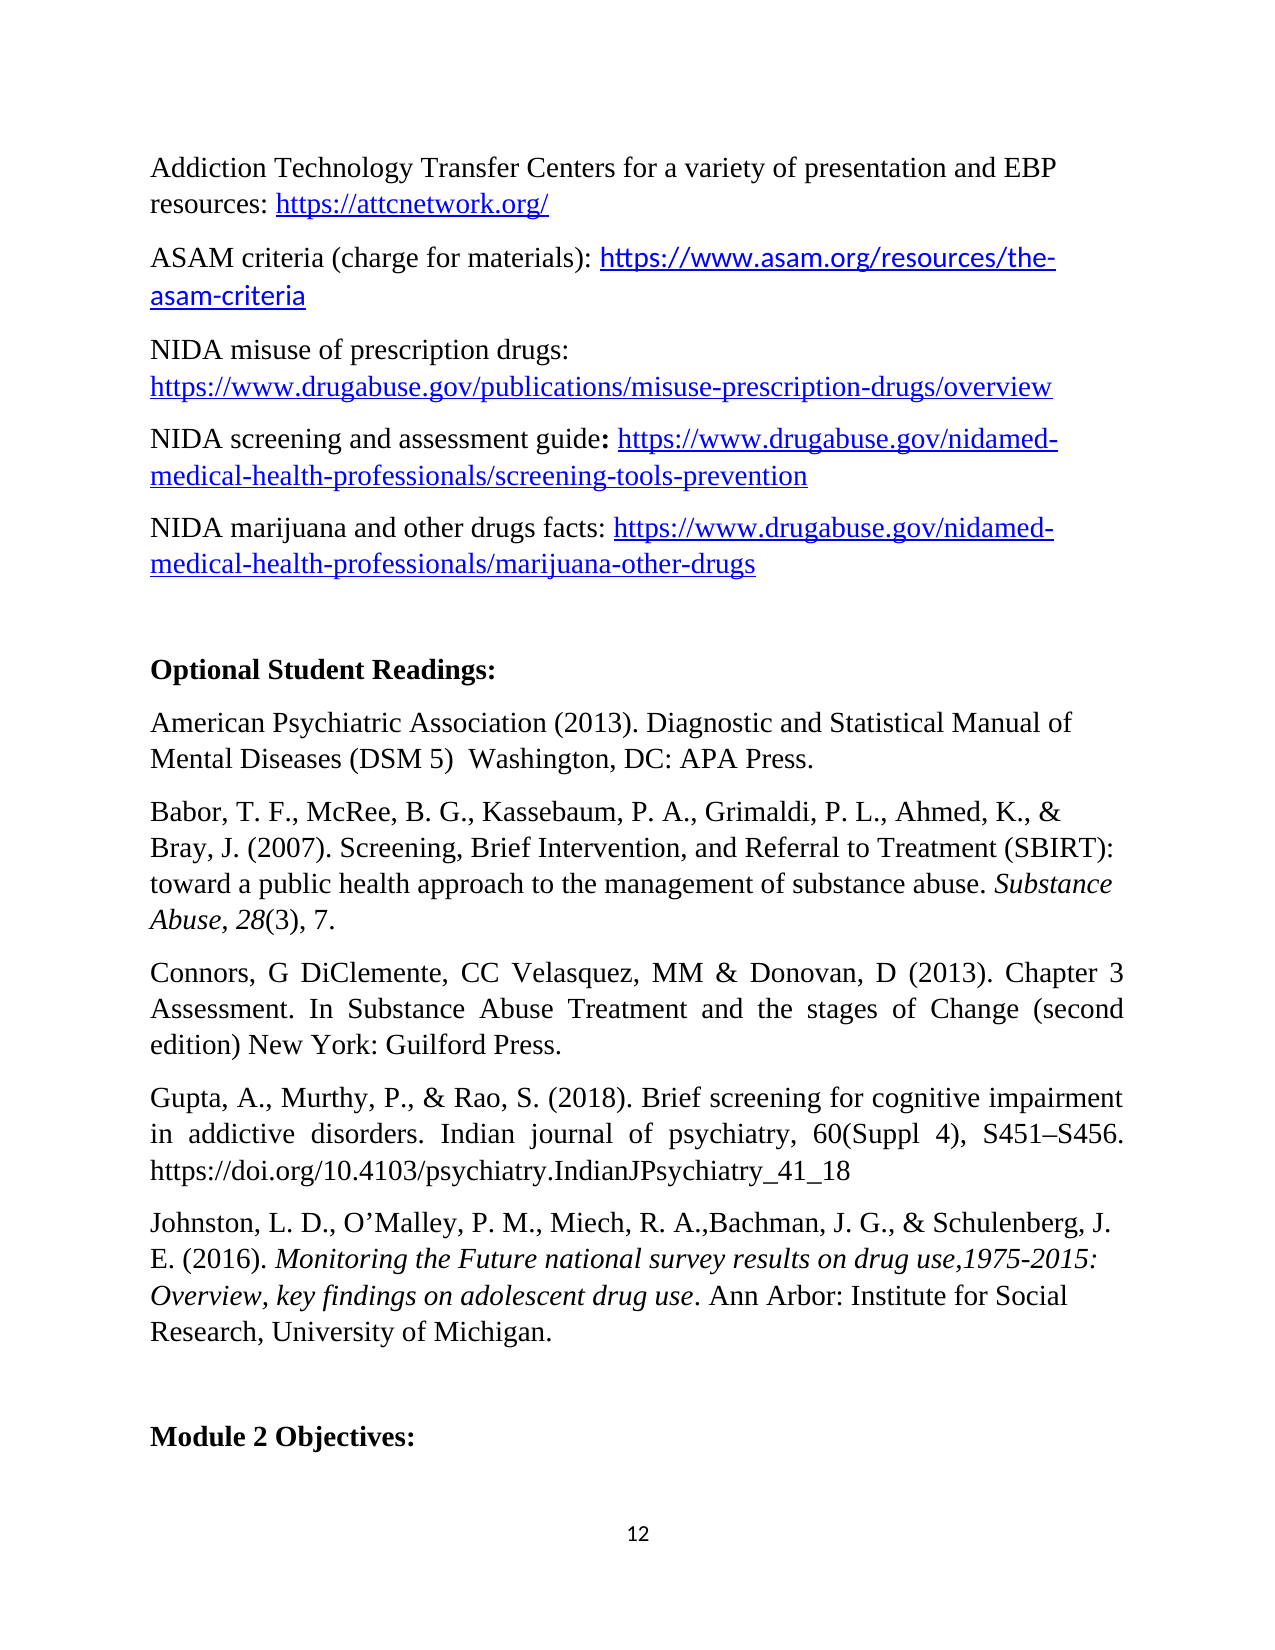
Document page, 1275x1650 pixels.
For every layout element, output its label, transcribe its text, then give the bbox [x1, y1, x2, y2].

text Johnston, L. D., O’Malley, P. M., Miech, R. A.,Bachman, J. G., & Schulenberg, J. E. (2016). Monitoring the Future national survey results on drug use,1975-2015: Overview, key findings on adolescent drug use. Ann Arbor: Institute for Social Research, University of Michigan. [150, 1205, 1125, 1347]
text Module 2 Objectives: [150, 1419, 1125, 1453]
text Optional Student Readings: [150, 652, 1125, 686]
text NIDA marijuana and other drugs facts: https://www.drugabuse.gov/nidamed-medical-health-professionals/marijuana-other-drugs [150, 510, 1125, 580]
text Babor, T. F., McRee, B. G., Kassebaum, P. A., Grimaldi, P. L., Ahmed, K., & Bray, J. (2007). Screening, Brief Intervention, and Referral to Treatment (SBIRT): toward a public health approach to the management of substance abuse. Substance Abuse, 28(3), 7. [150, 794, 1125, 936]
text Connors, G DiClemente, CC Velasquez, MM & Donovan, D (2013). Chapter 3 Assessment. In Substance Abuse Treatment and the stages of Change (second edition) New York: Guilford Press. [150, 955, 1125, 1061]
text Addiction Technology Transfer Centers for a variety of presentation and EBP resources: https://attcnetwork.org/ [150, 150, 1125, 220]
text American Psychiatric Association (2013). Diagnostic and Statistical Manual of Mental Diseases (DSM 5) Washington, DC: APA Press. [150, 705, 1125, 775]
text ASAM criteria (charge for materials): https://www.asam.org/resources/the-asam-criteria [150, 239, 1125, 313]
text NIDA screening and assessment guide: https://www.drugabuse.gov/nidamed-medical-health-professionals/screening-tools-prevention [150, 421, 1125, 491]
text Gupta, A., Murthy, P., & Rao, S. (2018). Brief screening for cognitive impairment in addictive disorders. Indian journal of psychiatry, 60(Suppl 4), S451–S456. https://doi.org/10.4103/psychiatry.IndianJPsychiatry_41_18 [150, 1080, 1125, 1186]
text NIDA misuse of prescription drugs: https://www.drugabuse.gov/publications/misuse-prescription-drugs/overview [150, 332, 1125, 402]
